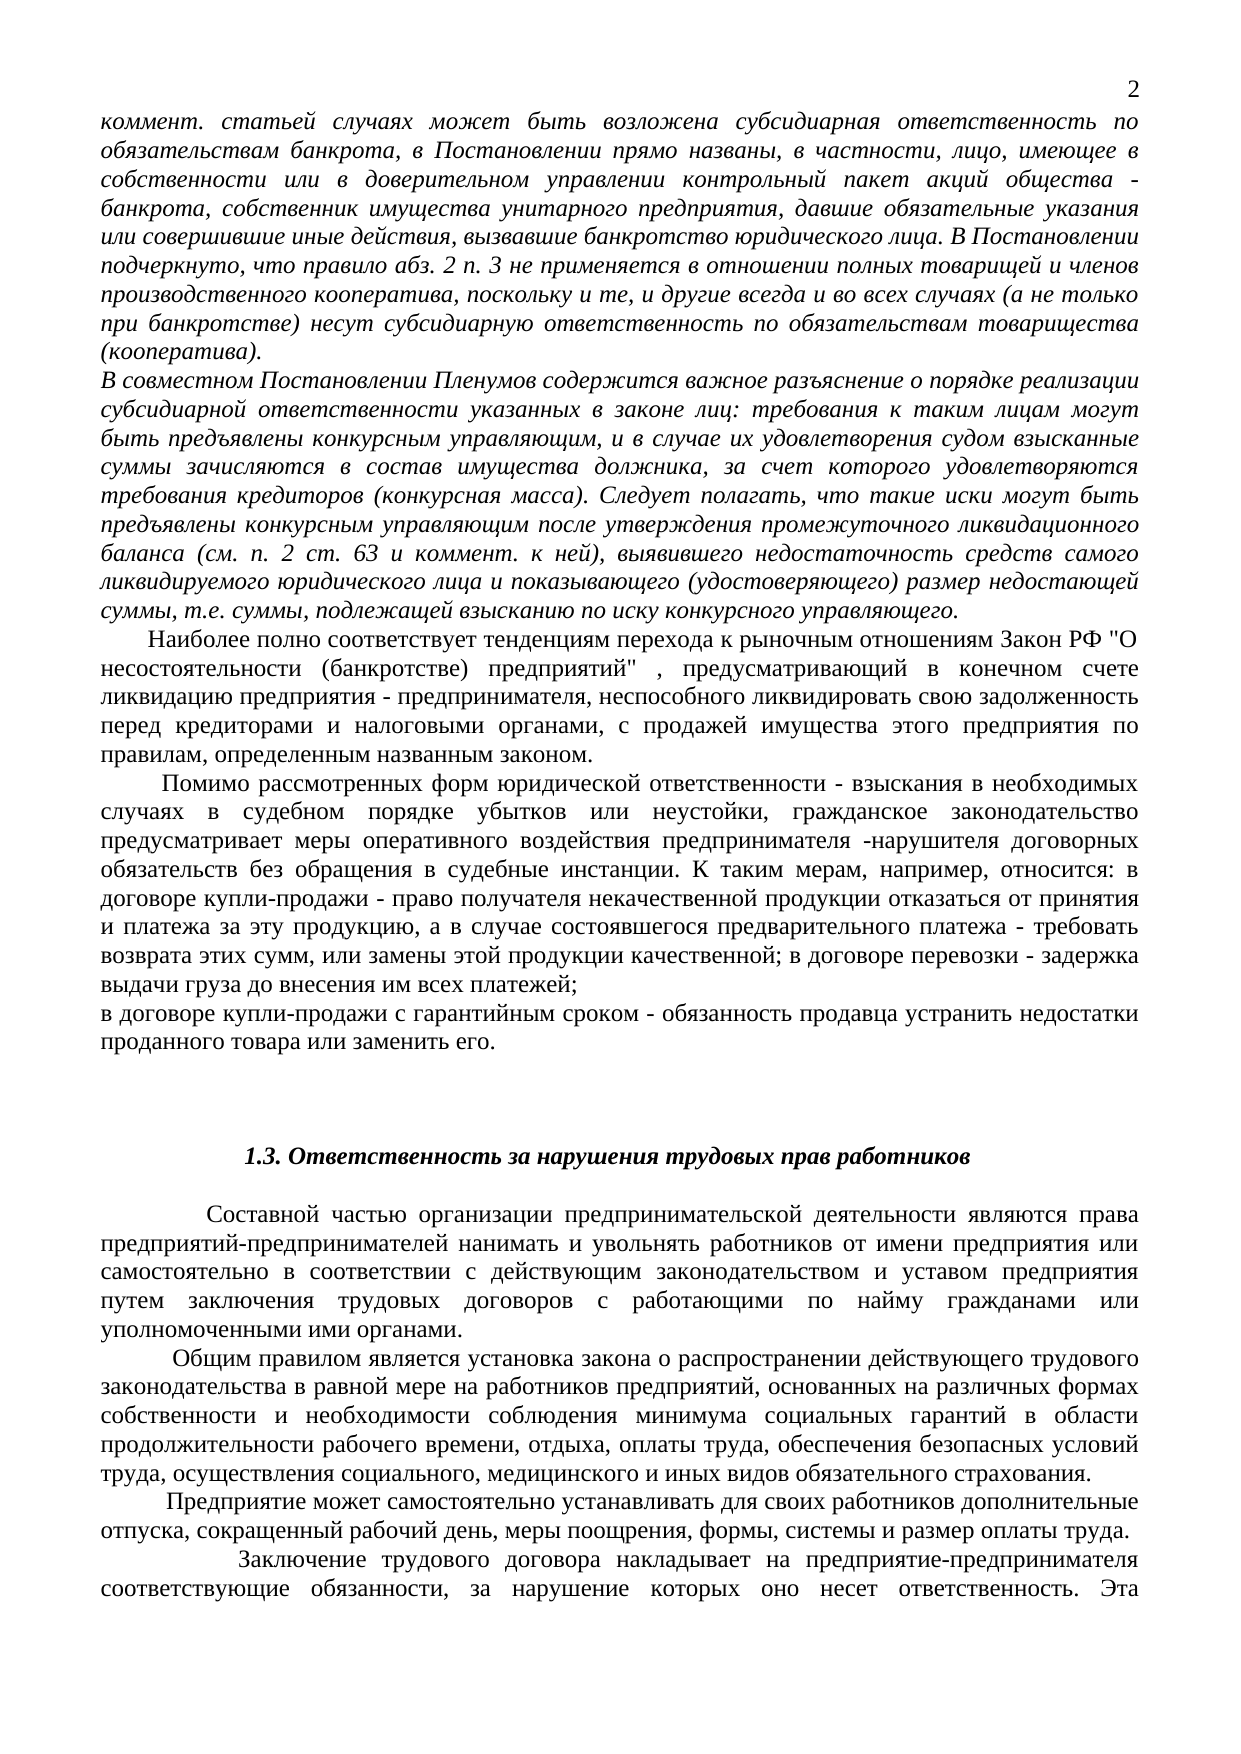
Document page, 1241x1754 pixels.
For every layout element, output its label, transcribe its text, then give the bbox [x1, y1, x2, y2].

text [100, 106, 1140, 365]
text Помимо рассмотренных форм юридической ответственности - взыскания в необходимых случаях в судебном порядке убытков или неустойки, гражданское законодательство предусматривает меры оперативного воздействия предпринимателя -нарушителя договорных обязательств без обращения в судебные инстанции. К таким мерам, например, относится: в договоре купли-продажи - право получателя некачественной продукции отказаться от принятия и платежа за эту продукцию, а в случае состоявшегося предварительного платежа - требовать возврата этих сумм, или замены этой продукции качественной; в договоре перевозки - задержка выдачи груза до внесения им всех платежей; [100, 768, 1140, 998]
text Наиболее полно соответствует тенденциям перехода к рыночным отношениям Закон РФ "О несостоятельности (банкротстве) предприятий" , предусматривающий в конечном счете ликвидацию предприятия - предпринимателя, неспособного ликвидировать свою задолженность перед кредиторами и налоговыми органами, с продажей имущества этого предприятия по правилам, определенным названным законом. [100, 624, 1140, 768]
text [100, 1544, 1140, 1601]
text 1.3. Ответственность за нарушения трудовых прав работников [100, 1141, 1140, 1170]
text В совместном Постановлении Пленумов содержится важное разъяснение о порядке реализации субсидиарной ответственности указанных в законе лиц: требования к таким лицам могут быть предъявлены конкурсным управляющим, и в случае их удовлетворения судом взысканные суммы зачисляются в состав имущества должника, за счет которого удовлетворяются требования кредиторов (конкурсная масса). Следует полагать, что такие иски могут быть предъявлены конкурсным управляющим после утверждения промежуточного ликвидационного баланса (см. п. 2 ст. 63 и коммент. к ней), выявившего недостаточность средств самого ликвидируемого юридического лица и показывающего (удостоверяющего) размер недостающей суммы, т.е. суммы, подлежащей взысканию по иску конкурсного управляющего. [100, 365, 1140, 624]
text в договоре купли-продажи с гарантийным сроком - обязанность продавца устранить недостатки проданного товара или заменить его. [100, 998, 1140, 1055]
text Общим правилом является установка закона о распространении действующего трудового законодательства в равной мере на работников предприятий, основанных на различных формах собственности и необходимости соблюдения минимума социальных гарантий в области продолжительности рабочего времени, отдыха, оплаты труда, обеспечения безопасных условий труда, осуществления социального, медицинского и иных видов обязательного страхования. [100, 1343, 1140, 1486]
text Составной частью организации предпринимательской деятельности являются права предприятий-предпринимателей нанимать и увольнять работников от имени предприятия или самостоятельно в соответствии с действующим законодательством и уставом предприятия путем заключения трудовых договоров с работающими по найму гражданами или уполномоченными ими органами. [100, 1199, 1140, 1343]
text Предприятие может самостоятельно устанавливать для своих работников дополнительные отпуска, сокращенный рабочий день, меры поощрения, формы, системы и размер оплаты труда. [100, 1486, 1140, 1544]
